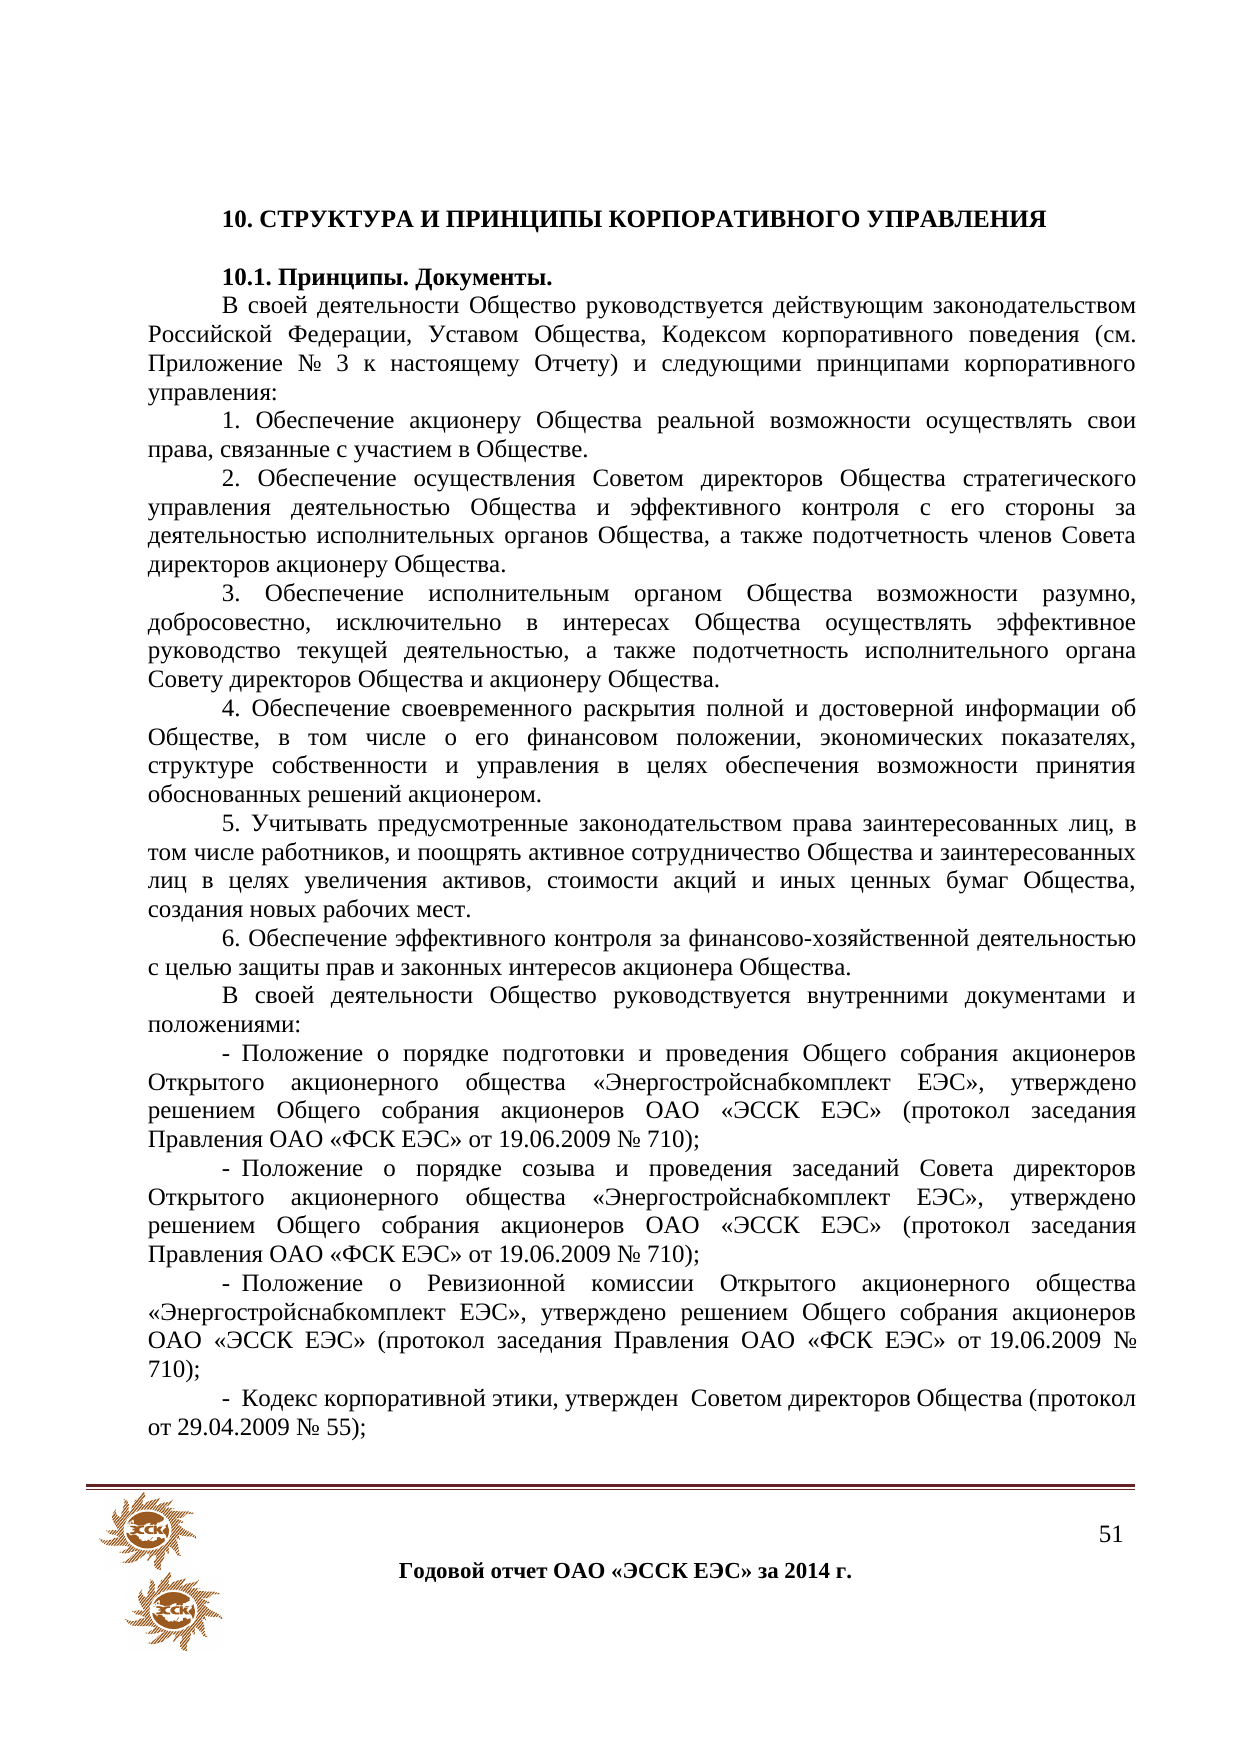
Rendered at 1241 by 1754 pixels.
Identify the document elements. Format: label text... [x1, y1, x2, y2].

text 4. Обеспечение своевременного раскрытия полной и достоверной информации об Обществе, в том числе о его финансовом положении, экономических показателях, структуре собственности и управления в целях обеспечения возможности принятия обоснованных решений акционером. [148, 693, 1137, 808]
list Положение о порядке созыва и проведения заседаний Совета директоров Открытого акционерного общества «Энергостройснабкомплект ЕЭС», утверждено решением Общего собрания акционеров ОАО «ЭССК ЕЭС» (протокол заседания Правления ОАО «ФСК ЕЭС» от 19.06.2009 № 710); [148, 1153, 1137, 1268]
list Положение о Ревизионной комиссии Открытого акционерного общества «Энергостройснабкомплект ЕЭС», утверждено решением Общего собрания акционеров ОАО «ЭССК ЕЭС» (протокол заседания Правления ОАО «ФСК ЕЭС» от 19.06.2009 № 710); [148, 1268, 1137, 1383]
text 5. Учитывать предусмотренные законодательством права заинтересованных лиц, в том числе работников, и поощрять активное сотрудничество Общества и заинтересованных лиц в целях увеличения активов, стоимости акций и иных ценных бумаг Общества, создания новых рабочих мест. [148, 808, 1137, 923]
text 1. Обеспечение акционеру Общества реальной возможности осуществлять свои права, связанные с участием в Обществе. [148, 406, 1137, 463]
picture [97, 1490, 224, 1652]
text 10.1. Принципы. Документы. [148, 262, 1137, 291]
list Положение о порядке подготовки и проведения Общего собрания акционеров Открытого акционерного общества «Энергостройснабкомплект ЕЭС», утверждено решением Общего собрания акционеров ОАО «ЭССК ЕЭС» (протокол заседания Правления ОАО «ФСК ЕЭС» от 19.06.2009 № 710); [148, 1038, 1137, 1153]
text 6. Обеспечение эффективного контроля за финансово-хозяйственной деятельностью с целью защиты прав и законных интересов акционера Общества. [148, 923, 1137, 981]
text В своей деятельности Общество руководствуется внутренними документами и положениями: [148, 981, 1137, 1038]
text В своей деятельности Общество руководствуется действующим законодательством Российской Федерации, Уставом Общества, Кодексом корпоративного поведения (см. Приложение № 3 к настоящему Отчету) и следующими принципами корпоративного управления: [148, 291, 1137, 406]
list Кодекс корпоративной этики, утвержден Советом директоров Общества (протокол от 29.04.2009 № 55); [148, 1383, 1137, 1441]
text 10. СТРУКТУРА И ПРИНЦИПЫ КОРПОРАТИВНОГО УПРАВЛЕНИЯ [148, 204, 1137, 233]
text 2. Обеспечение осуществления Советом директоров Общества стратегического управления деятельностью Общества и эффективного контроля с его стороны за деятельностью исполнительных органов Общества, а также подотчетность членов Совета директоров акционеру Общества. [148, 463, 1137, 578]
text 3. Обеспечение исполнительным органом Общества возможности разумно, добросовестно, исключительно в интересах Общества осуществлять эффективное руководство текущей деятельностью, а также подотчетность исполнительного органа Совету директоров Общества и акционеру Общества. [148, 578, 1137, 693]
